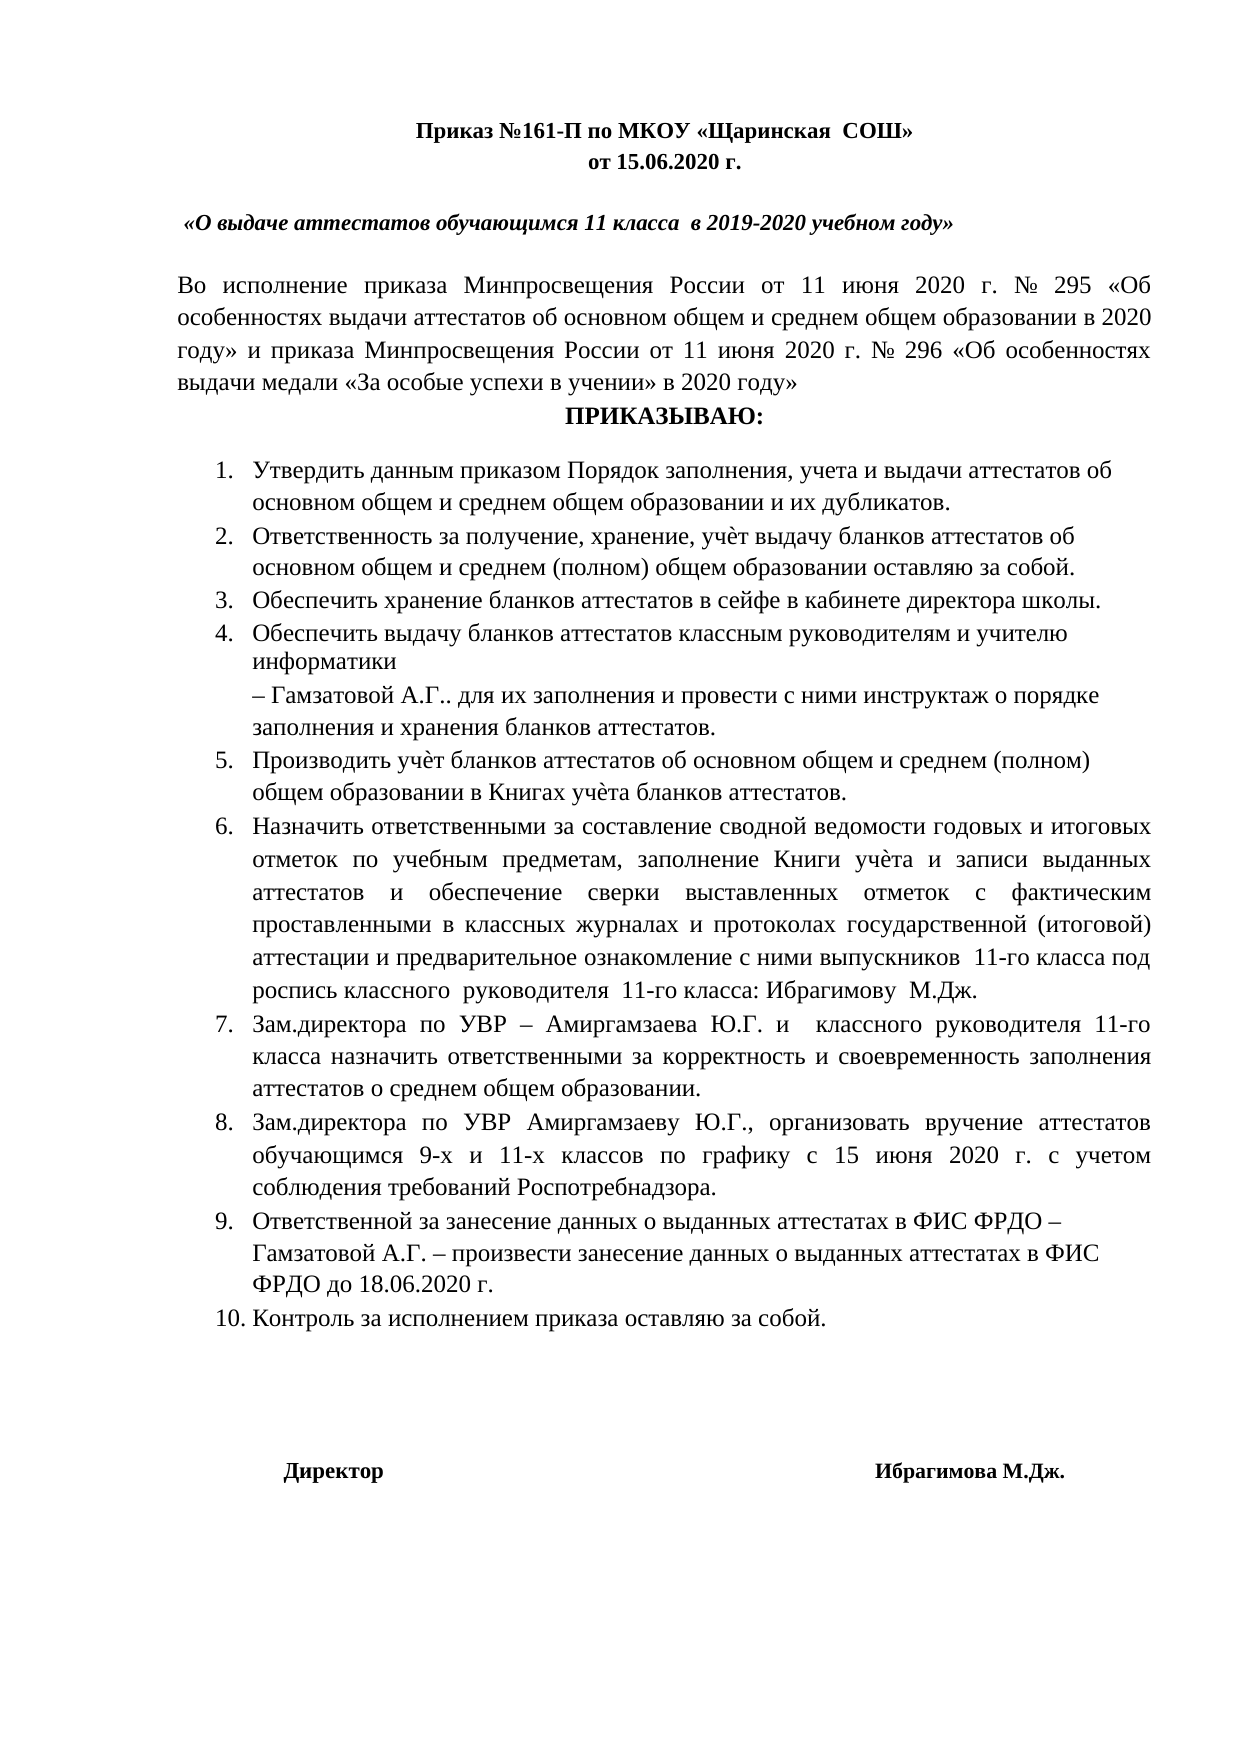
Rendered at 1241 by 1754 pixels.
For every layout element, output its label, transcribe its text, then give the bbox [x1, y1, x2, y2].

text Директор Ибрагимова М.Дж. [283, 1457, 1152, 1483]
list Утвердить данным приказом Порядок заполнения, учета и выдачи аттестатов об основном общем и среднем общем образовании и их дубликатов. [215, 455, 1152, 516]
list Обеспечить хранение бланков аттестатов в сейфе в кабинете директора школы. [215, 585, 1152, 614]
text ПРИКАЗЫВАЮ: [150, 401, 1179, 430]
list Ответственной за занесение данных о выданных аттестатах в ФИС ФРДО – Гамзатовой А.Г. – произвести занесение данных о выданных аттестатах в ФИС ФРДО до 18.06.2020 г. [215, 1206, 1152, 1298]
list Производить учѐт бланков аттестатов об основном общем и среднем (полном) общем образовании в Книгах учѐта бланков аттестатов. [215, 746, 1152, 806]
list Контроль за исполнением приказа оставляю за собой. [215, 1303, 1152, 1331]
text «О выдаче аттестатов обучающимся 11 класса в 2019-2020 учебном году» [183, 209, 1152, 235]
text Приказ №161-П по МКОУ «Щаринская СОШ» [150, 118, 1179, 144]
list Обеспечить выдачу бланков аттестатов классным руководителям и учителю информатики [215, 618, 1152, 675]
list Зам.директора по УВР Амиргамзаеву Ю.Г., организовать вручение аттестатов обучающимся 9-х и 11-х классов по графику с 15 июня 2020 г. с учетом соблюдения требований Роспотребнадзора. [215, 1107, 1152, 1201]
text Во исполнение приказа Минпросвещения России от 11 июня 2020 г. № 295 «Об особенностях выдачи аттестатов об основном общем и среднем общем образовании в 2020 году» и приказа Минпросвещения России от 11 июня 2020 г. № 296 «Об особенностях выдачи медали «За особые успехи в учении» в 2020 году» [177, 270, 1152, 396]
text – Гамзатовой А.Г.. для их заполнения и провести с ними инструктаж о порядке заполнения и хранения бланков аттестатов. [252, 680, 1152, 741]
text от 15.06.2020 г. [150, 148, 1179, 174]
list Назначить ответственными за составление сводной ведомости годовых и итоговых отметок по учебным предметам, заполнение Книги учѐта и записи выданных аттестатов и обеспечение сверки выставленных отметок с фактическим проставленными в классных журналах и протоколах государственной (итоговой) аттестации и предварительное ознакомление с ними выпускников 11-го класса под роспись классного руководителя 11-го класса: Ибрагимову М.Дж. [215, 811, 1152, 1003]
list Зам.директора по УВР – Амиргамзаева Ю.Г. и классного руководителя 11-го класса назначить ответственными за корректность и своевременность заполнения аттестатов о среднем общем образовании. [215, 1009, 1152, 1102]
list Ответственность за получение, хранение, учѐт выдачу бланков аттестатов об основном общем и среднем (полном) общем образовании оставляю за собой. [215, 521, 1152, 581]
